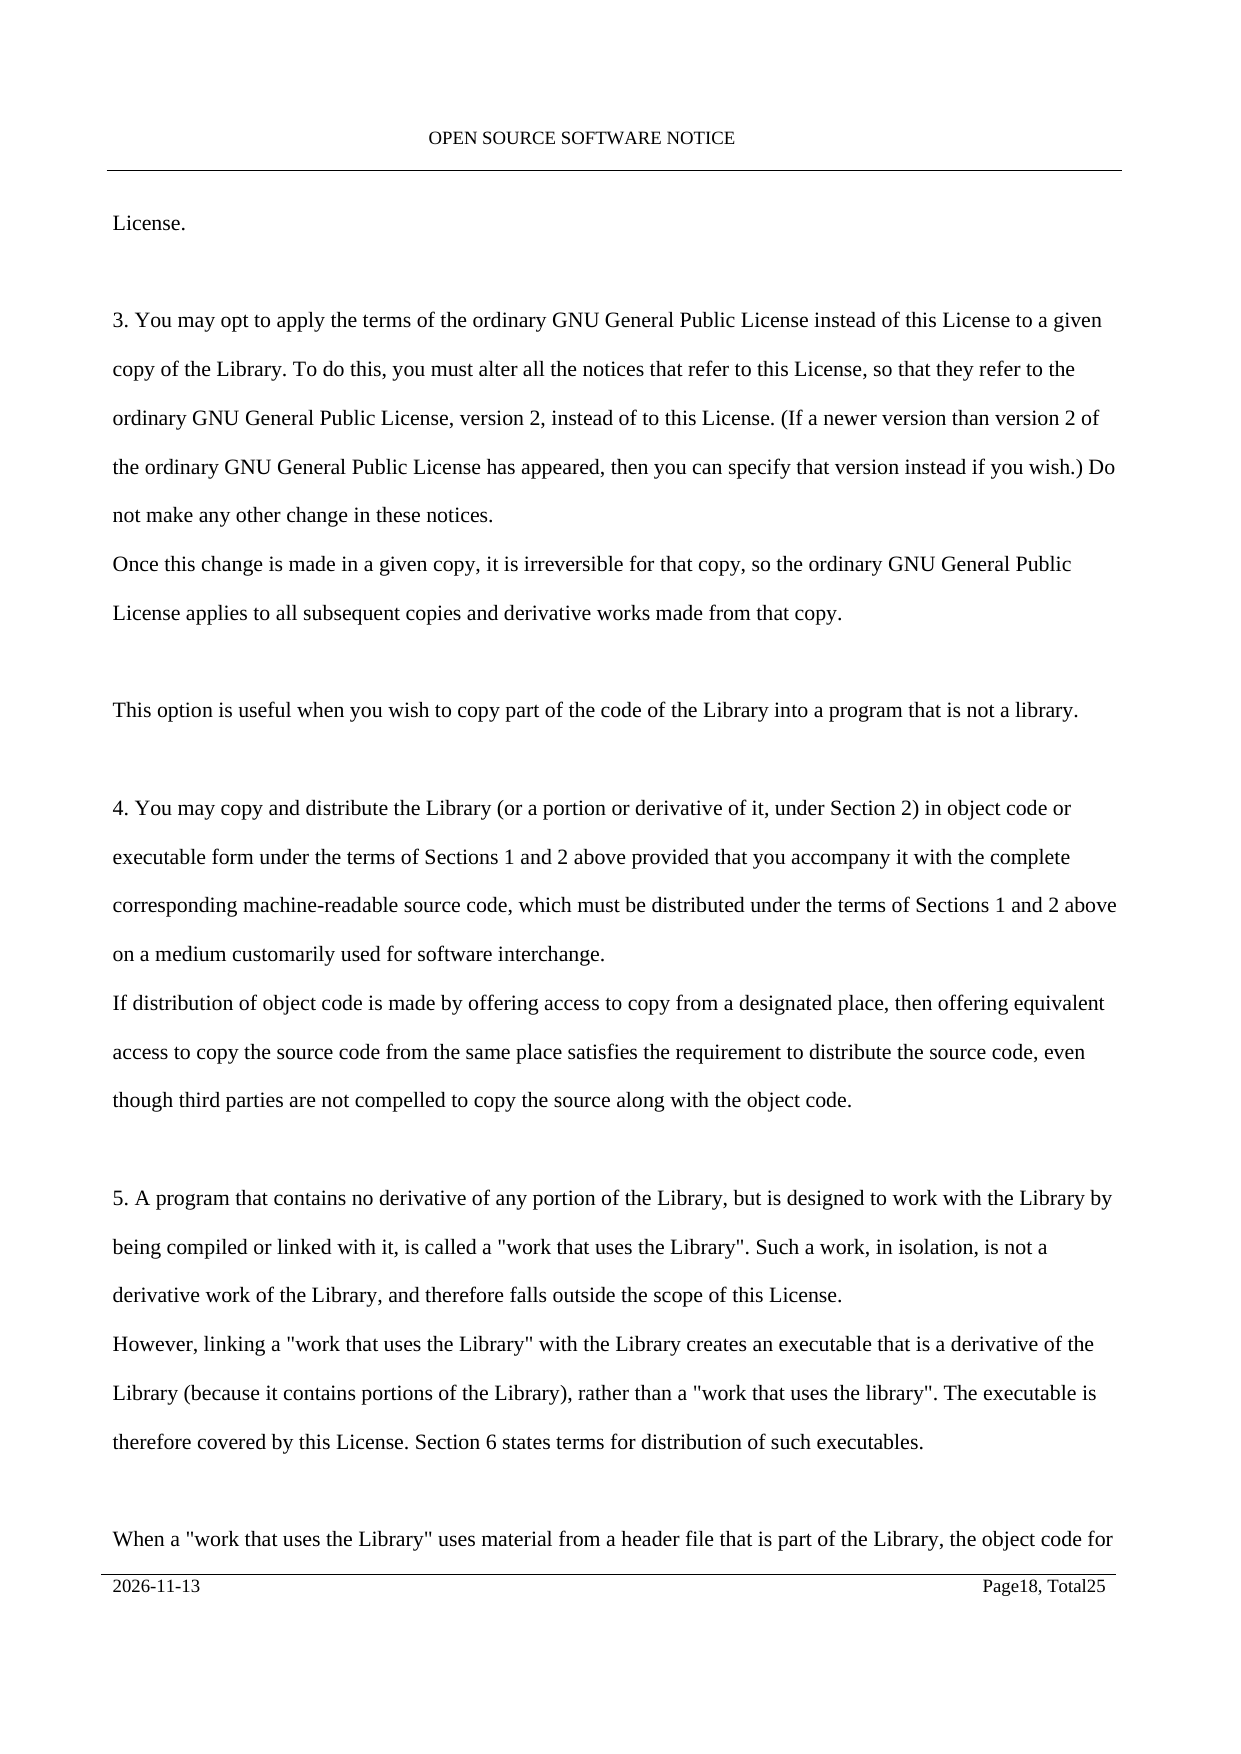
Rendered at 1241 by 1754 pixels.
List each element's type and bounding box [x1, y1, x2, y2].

text [112, 206, 1128, 1555]
